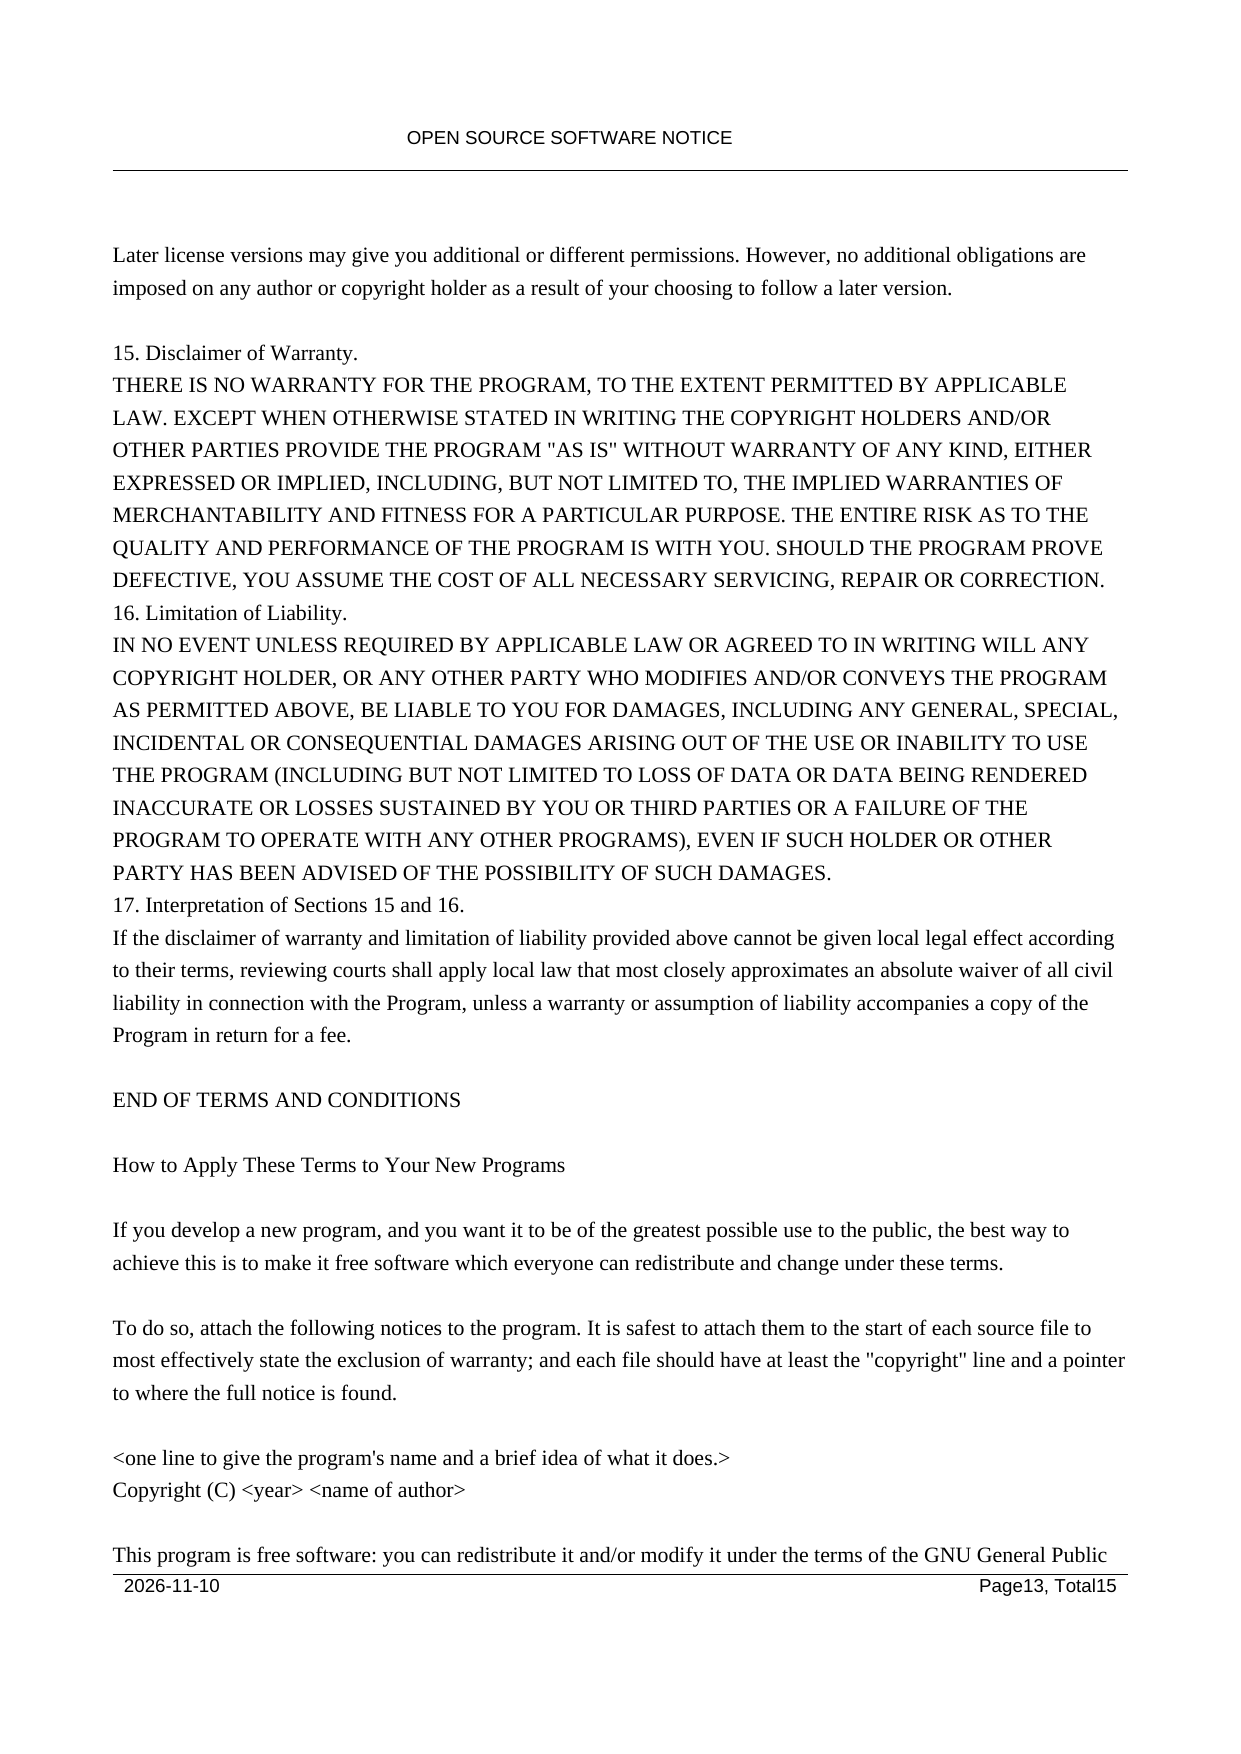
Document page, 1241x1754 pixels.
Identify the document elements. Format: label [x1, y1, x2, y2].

text [112, 206, 1128, 1571]
